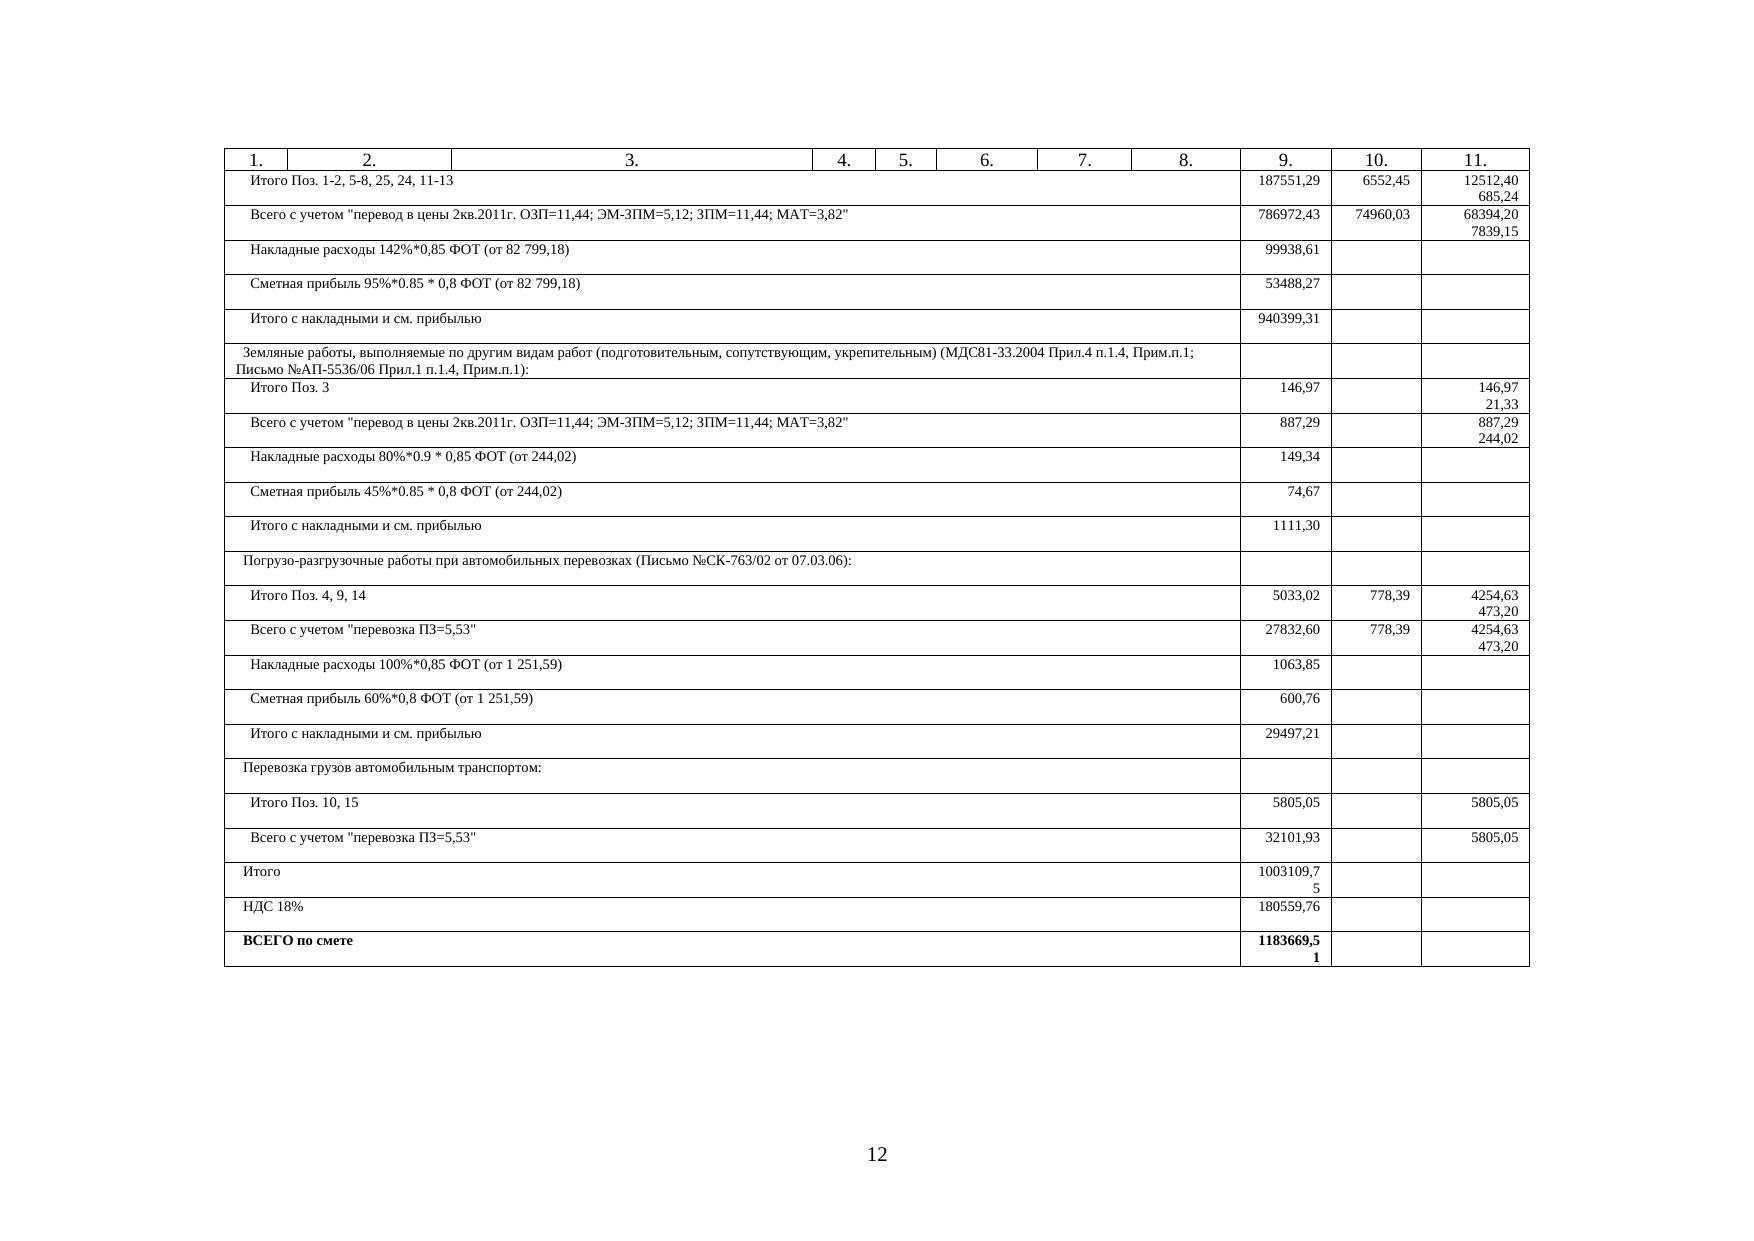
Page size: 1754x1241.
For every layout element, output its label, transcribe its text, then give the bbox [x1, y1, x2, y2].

table_cell 187551,29 [1241, 171, 1331, 205]
table_cell 600,76 [1241, 690, 1331, 724]
table_cell 1063,85 [1241, 656, 1331, 689]
table_cell 5805,05 [1422, 794, 1529, 827]
table_cell 778,39 [1332, 621, 1421, 654]
table_cell Итого Поз. 4, 9, 14 [225, 586, 1240, 620]
table_cell [1332, 275, 1421, 309]
table_cell Итого c накладными и см. прибылью [225, 517, 1240, 551]
table_cell 149,34 [1241, 448, 1331, 482]
table_cell Сметная прибыль 60%*0,8 ФОТ (от 1 251,59) [225, 690, 1240, 724]
table_cell Итого Поз. 3 [225, 379, 1240, 412]
table_cell [1332, 517, 1421, 551]
table_cell [1332, 241, 1421, 274]
table_cell [1332, 379, 1421, 412]
table_cell [1332, 725, 1421, 758]
table_cell [1241, 759, 1331, 793]
table_cell Сметная прибыль 45%*0.85 * 0,8 ФОТ (от 244,02) [225, 483, 1240, 516]
table_cell 5805,05 [1422, 829, 1529, 862]
table_cell 786972,43 [1241, 206, 1331, 239]
table_cell [1422, 552, 1529, 585]
table_cell Итого c накладными и см. прибылью [225, 725, 1240, 758]
table_cell [1422, 690, 1529, 724]
table_header 9. [1241, 149, 1331, 170]
table_cell [1332, 344, 1421, 378]
table_cell 1183669,51 [1241, 932, 1331, 966]
table_header 2. [288, 149, 451, 170]
table_cell 29497,21 [1241, 725, 1331, 758]
table_cell [1422, 310, 1529, 343]
table_cell [1422, 759, 1529, 793]
table_cell 68394,20 7839,15 [1422, 206, 1529, 239]
table_cell Итого Поз. 10, 15 [225, 794, 1240, 827]
table_cell [1241, 552, 1331, 585]
table_cell Всего с учетом "перевод в цены 2кв.2011г. ОЗП=11,44; ЭМ-ЗПМ=5,12; ЗПМ=11,44; МАТ=3,82" [225, 206, 1240, 239]
table_cell Итого c накладными и см. прибылью [225, 310, 1240, 343]
table_cell 1111,30 [1241, 517, 1331, 551]
table_header 8. [1132, 149, 1240, 170]
table_cell 4254,63 473,20 [1422, 586, 1529, 620]
table_cell [1332, 690, 1421, 724]
table_header 6. [937, 149, 1037, 170]
table_cell [1422, 275, 1529, 309]
table_cell [1422, 863, 1529, 897]
table_cell Накладные расходы 142%*0,85 ФОТ (от 82 799,18) [225, 241, 1240, 274]
table_header 5. [876, 149, 936, 170]
table_cell 6552,45 [1332, 171, 1421, 205]
table_cell [1422, 448, 1529, 482]
table_header 7. [1038, 149, 1131, 170]
table_header 4. [813, 149, 875, 170]
table_cell 99938,61 [1241, 241, 1331, 274]
table_cell Всего с учетом "перевозка ПЗ=5,53" [225, 829, 1240, 862]
table_cell НДС 18% [225, 898, 1240, 931]
table_cell Всего с учетом "перевод в цены 2кв.2011г. ОЗП=11,44; ЭМ-ЗПМ=5,12; ЗПМ=11,44; МАТ=3,82" [225, 414, 1240, 447]
table_cell [1332, 794, 1421, 827]
table_cell 12512,40 685,24 [1422, 171, 1529, 205]
table_cell 146,97 21,33 [1422, 379, 1529, 412]
table_cell 778,39 [1332, 586, 1421, 620]
table_header 10. [1332, 149, 1421, 170]
table_cell [1422, 344, 1529, 378]
table_cell [1332, 759, 1421, 793]
table_cell [1332, 656, 1421, 689]
table_cell 5805,05 [1241, 794, 1331, 827]
table_cell [1332, 932, 1421, 966]
table_cell [1332, 414, 1421, 447]
table_cell [1332, 310, 1421, 343]
table_cell 74,67 [1241, 483, 1331, 516]
table_header 11. [1422, 149, 1529, 170]
table_cell Накладные расходы 100%*0,85 ФОТ (от 1 251,59) [225, 656, 1240, 689]
table_cell [1422, 517, 1529, 551]
table_cell [1422, 483, 1529, 516]
table_cell [1332, 829, 1421, 862]
table_cell 1003109,75 [1241, 863, 1331, 897]
table_cell [1332, 483, 1421, 516]
table_cell [1241, 344, 1331, 378]
table_cell [1332, 448, 1421, 482]
table_cell [1332, 898, 1421, 931]
table_cell Земляные работы, выполняемые по другим видам работ (подготовительным, сопутствующим, укрепительным) (МДС81-33.2004 Прил.4 п.1.4, Прим.п.1; Письмо №АП-5536/06 Прил.1 п.1.4, Прим.п.1): [225, 344, 1240, 378]
table_cell Итого [225, 863, 1240, 897]
table_cell Итого Поз. 1-2, 5-8, 25, 24, 11-13 [225, 171, 1240, 205]
table_cell 180559,76 [1241, 898, 1331, 931]
table_header 3. [452, 149, 812, 170]
table_cell 5033,02 [1241, 586, 1331, 620]
table_cell [1422, 932, 1529, 966]
table_cell [1422, 725, 1529, 758]
table_cell ВСЕГО по смете [225, 932, 1240, 966]
table_cell 887,29 244,02 [1422, 414, 1529, 447]
table_cell [1332, 863, 1421, 897]
table_cell 74960,03 [1332, 206, 1421, 239]
table_cell [1422, 656, 1529, 689]
table_cell 4254,63 473,20 [1422, 621, 1529, 654]
table_cell [1332, 552, 1421, 585]
table_cell [1422, 898, 1529, 931]
table_cell [1422, 241, 1529, 274]
table_cell 887,29 [1241, 414, 1331, 447]
table_cell 32101,93 [1241, 829, 1331, 862]
table_cell 146,97 [1241, 379, 1331, 412]
table_cell 53488,27 [1241, 275, 1331, 309]
table_cell Перевозка грузов автомобильным транспортом: [225, 759, 1240, 793]
table_cell 940399,31 [1241, 310, 1331, 343]
table_cell Сметная прибыль 95%*0.85 * 0,8 ФОТ (от 82 799,18) [225, 275, 1240, 309]
table_cell 27832,60 [1241, 621, 1331, 654]
table_cell Всего с учетом "перевозка ПЗ=5,53" [225, 621, 1240, 654]
table_cell Погрузо-разгрузочные работы при автомобильных перевозках (Письмо №СК-763/02 от 07.03.06): [225, 552, 1240, 585]
table_header 1. [225, 149, 287, 170]
table_cell Накладные расходы 80%*0.9 * 0,85 ФОТ (от 244,02) [225, 448, 1240, 482]
